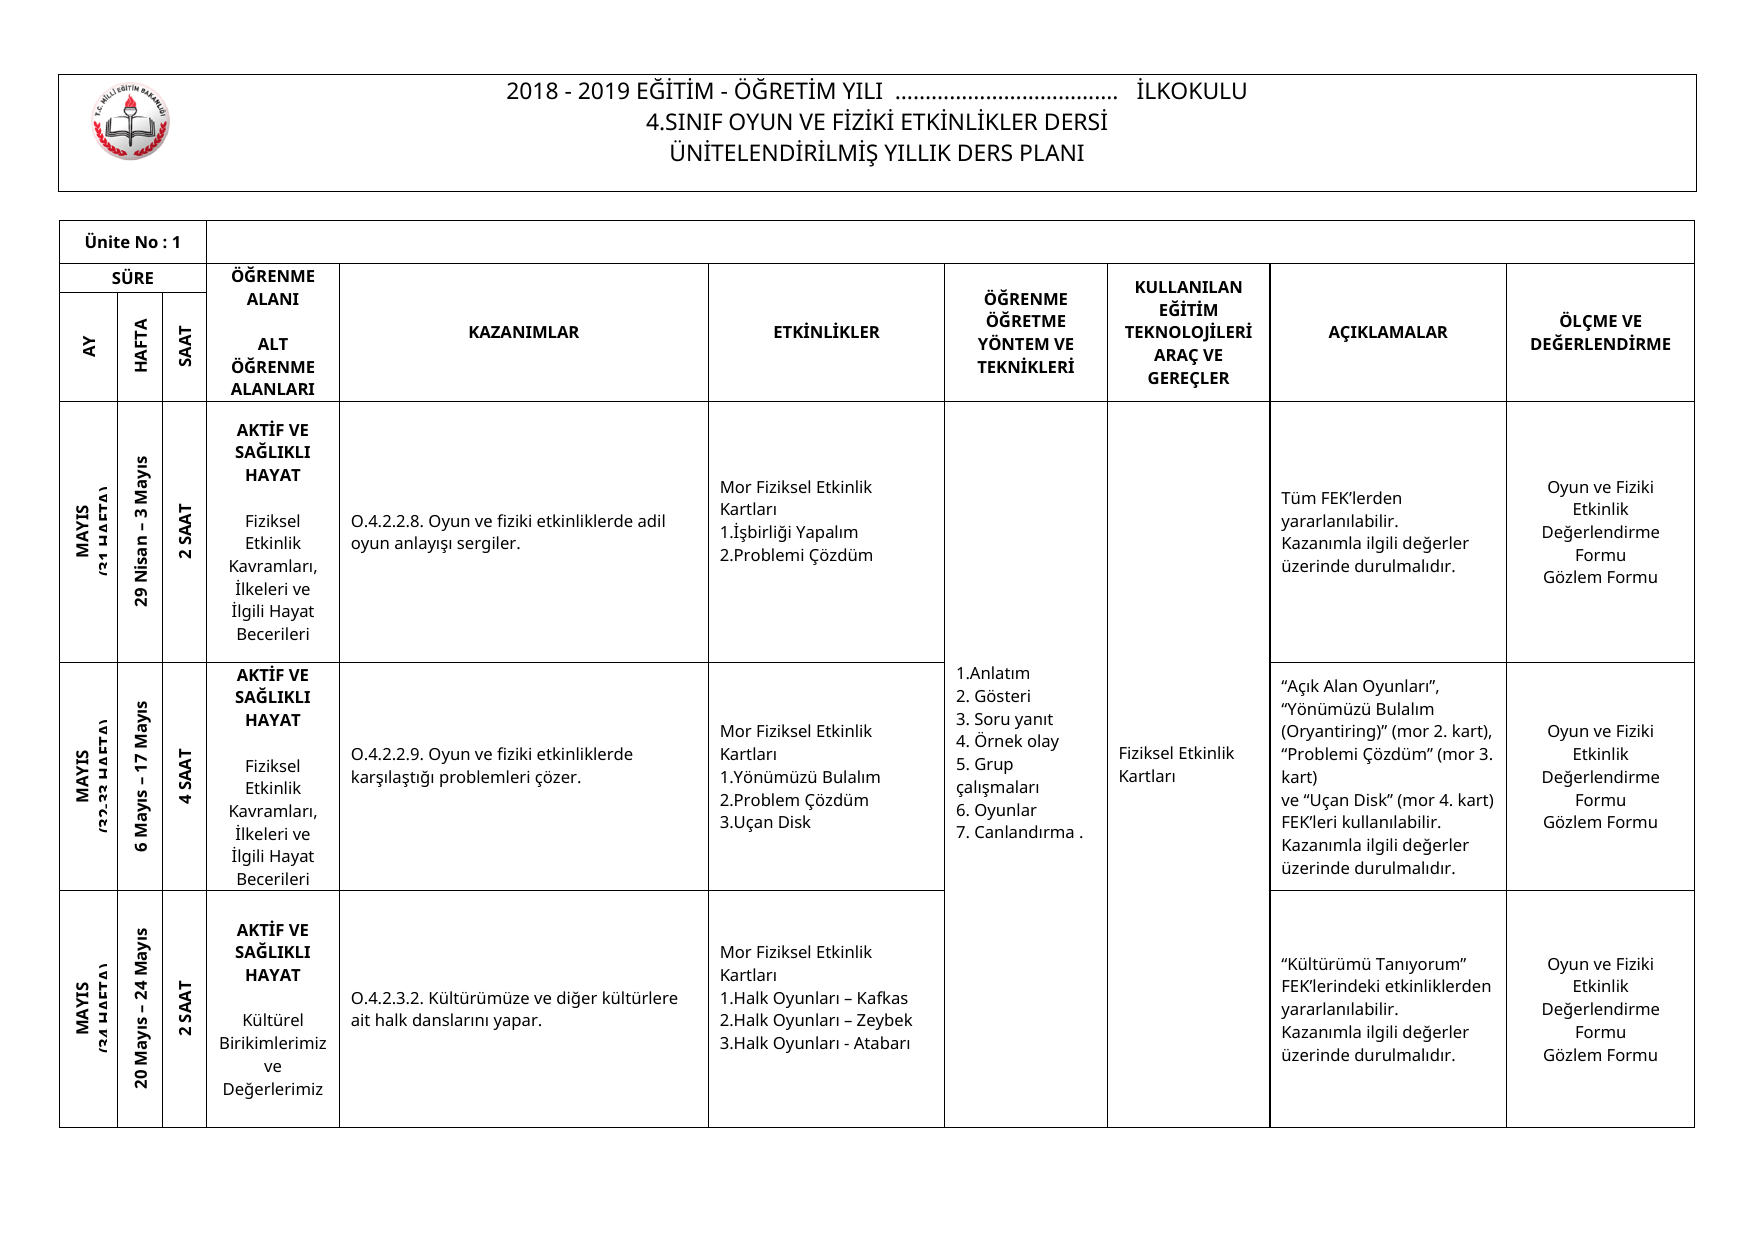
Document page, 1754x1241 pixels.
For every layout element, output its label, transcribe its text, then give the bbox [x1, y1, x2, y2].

table_cell 20 Mayıs – 24 Mayıs [118, 891, 162, 1127]
table_cell 1.Anlatım 2. Gösteri 3. Soru yanıt 4. Örnek olay 5. Grup çalışmaları 6. Oyunlar 7. Canlandırma . [945, 402, 1107, 1127]
table_cell O.4.2.2.8. Oyun ve fiziki etkinliklerde adil oyun anlayışı sergiler. [340, 402, 708, 662]
table_cell O.4.2.3.2. Kültürümüze ve diğer kültürlere ait halk danslarını yapar. [340, 891, 708, 1127]
table_cell ÖĞRENME ÖĞRETME YÖNTEM VE TEKNİKLERİ [945, 264, 1107, 401]
table_cell ETKİNLİKLER [709, 264, 944, 401]
table_cell SAAT [163, 293, 206, 401]
table_cell O.4.2.2.9. Oyun ve fiziki etkinliklerde karşılaştığı problemleri çözer. [340, 663, 708, 890]
table_header Ünite No : 1 [60, 221, 206, 263]
table_cell Mor Fiziksel Etkinlik Kartları 1.Halk Oyunları – Kafkas 2.Halk Oyunları – Zeybek 3.Halk Oyunları - Atabarı [709, 891, 944, 1127]
table_cell Oyun ve Fiziki Etkinlik Değerlendirme Formu Gözlem Formu [1507, 891, 1694, 1127]
table_cell SÜRE [60, 264, 206, 292]
table_header [207, 221, 1694, 263]
table_cell Oyun ve Fiziki Etkinlik Değerlendirme Formu Gözlem Formu [1507, 402, 1694, 662]
table_cell ÖĞRENME ALANI ALT ÖĞRENME ALANLARI [207, 264, 339, 401]
table_cell KULLANILAN EĞİTİM TEKNOLOJİLERİ ARAÇ VE GEREÇLER [1108, 264, 1269, 401]
table_cell ÖLÇME VE DEĞERLENDİRME [1507, 264, 1694, 401]
table_cell 4 SAAT [163, 663, 206, 890]
table_cell 29 Nisan – 3 Mayıs [118, 402, 162, 662]
table_cell 2 SAAT [163, 891, 206, 1127]
table_cell MAYIS (31.HAFTA) [60, 402, 117, 662]
table_cell AKTİF VE SAĞLIKLI HAYAT Fiziksel Etkinlik Kavramları, İlkeleri ve İlgili Hayat Becerileri [207, 402, 339, 662]
table_cell “Açık Alan Oyunları”, “Yönümüzü Bulalım (Oryantiring)” (mor 2. kart), “Problemi Çözdüm” (mor 3. kart) ve “Uçan Disk” (mor 4. kart) FEK’leri kullanılabilir. Kazanımla ilgili değerler üzerinde durulmalıdır. [1271, 663, 1506, 890]
table_cell Oyun ve Fiziki Etkinlik Değerlendirme Formu Gözlem Formu [1507, 663, 1694, 890]
table_cell KAZANIMLAR [340, 264, 708, 401]
table_cell Mor Fiziksel Etkinlik Kartları 1.Yönümüzü Bulalım 2.Problem Çözdüm 3.Uçan Disk [709, 663, 944, 890]
table_cell 2 SAAT [163, 402, 206, 662]
table_cell AKTİF VE SAĞLIKLI HAYAT Kültürel Birikimlerimiz ve Değerlerimiz [207, 891, 339, 1127]
table_cell Fiziksel Etkinlik Kartları [1108, 402, 1269, 1127]
table_cell Tüm FEK’lerden yararlanılabilir. Kazanımla ilgili değerler üzerinde durulmalıdır. [1271, 402, 1506, 662]
table_cell AY [60, 293, 117, 401]
table_cell MAYIS (32-33.HAFTA) [60, 663, 117, 890]
table_cell MAYIS (34.HAFTA) [60, 891, 117, 1127]
table_cell AÇIKLAMALAR [1271, 264, 1506, 401]
table_cell 6 Mayıs – 17 Mayıs [118, 663, 162, 890]
table_cell Mor Fiziksel Etkinlik Kartları 1.İşbirliği Yapalım 2.Problemi Çözdüm [709, 402, 944, 662]
table_cell “Kültürümü Tanıyorum” FEK’lerindeki etkinliklerden yararlanılabilir. Kazanımla ilgili değerler üzerinde durulmalıdır. [1271, 891, 1506, 1127]
table_cell HAFTA [118, 293, 162, 401]
picture [85, 77, 175, 167]
table_cell AKTİF VE SAĞLIKLI HAYAT Fiziksel Etkinlik Kavramları, İlkeleri ve İlgili Hayat Becerileri [207, 663, 339, 890]
